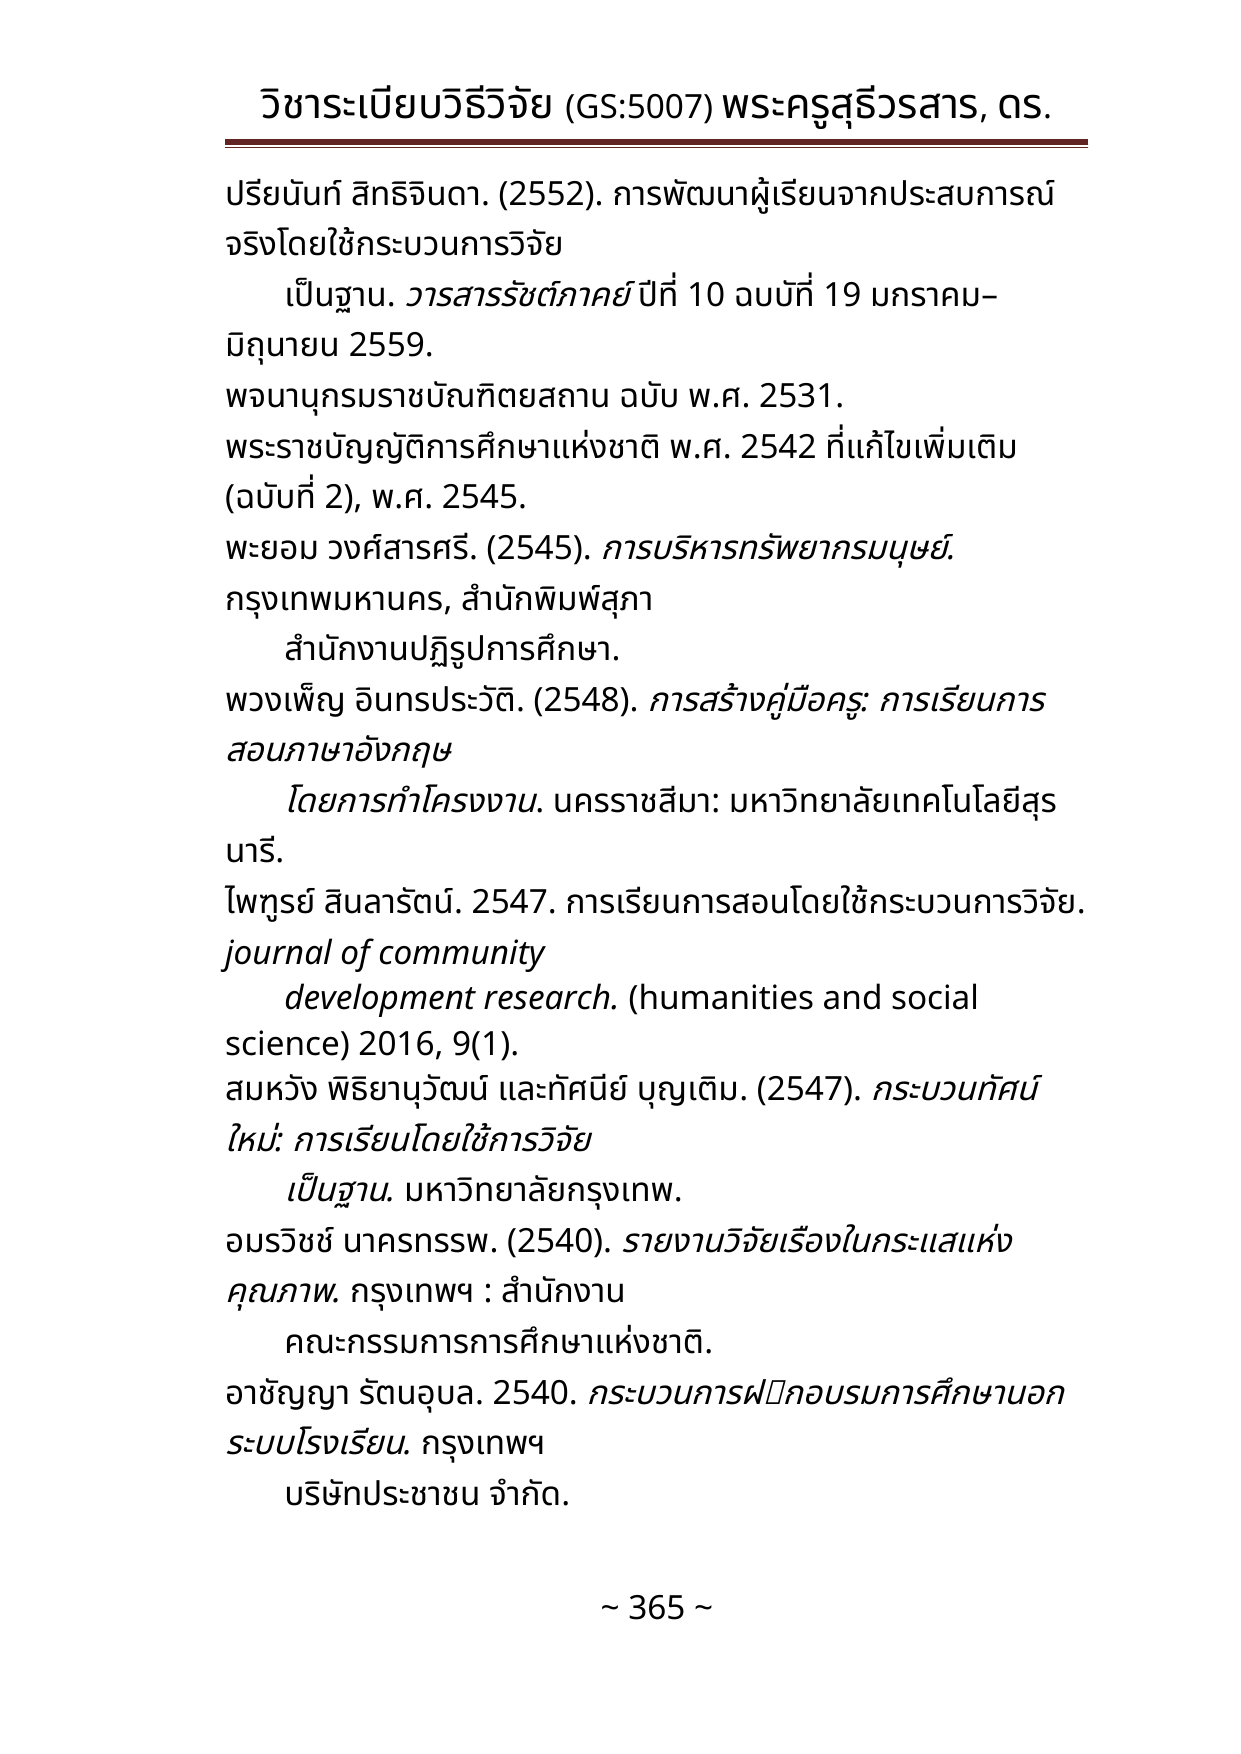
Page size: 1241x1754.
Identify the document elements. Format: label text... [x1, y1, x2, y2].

text สมหวัง พิธิยานุวัฒน์ และทัศนีย์ บุญเติม. (2547). กระบวนทัศน์ใหม่: การเรียนโดยใช้การวิจัย [225, 1065, 1088, 1166]
text development research. (humanities and social science) 2016, 9(1). [225, 974, 1088, 1065]
text สำนักงานปฏิรูปการศึกษา. [225, 625, 1088, 676]
text โดยการทำโครงงาน. นครราชสีมา: มหาวิทยาลัยเทคโนโลยีสุรนารี. [225, 777, 1088, 878]
text เป็นฐาน. มหาวิทยาลัยกรุงเทพ. [225, 1166, 1088, 1217]
text ไพฑูรย์ สินลารัตน์. 2547. การเรียนการสอนโดยใช้กระบวนการวิจัย. journal of community [225, 878, 1088, 974]
text พะยอม วงศ์สารศรี. (2545). การบริหารทรัพยากรมนุษย์. กรุงเทพมหานคร, สำนักพิมพ์สุภา [225, 524, 1088, 625]
text พจนานุกรมราชบัณฑิตยสถาน ฉบับ พ.ศ. 2531. [225, 372, 1088, 422]
text ปรียนันท์ สิทธิจินดา. (2552). การพัฒนาผู้เรียนจากประสบการณ์จริงโดยใช้กระบวนการวิจัย [225, 169, 1088, 271]
text เป็นฐาน. วารสารรัชต์ภาคย์ ปีที่ 10 ฉบบัที่ 19 มกราคม–มิถุนายน 2559. [225, 271, 1088, 372]
text พระราชบัญญัติการศึกษาแห่งชาติ พ.ศ. 2542 ที่แก้ไขเพิ่มเติม (ฉบับที่ 2), พ.ศ. 2545. [225, 422, 1088, 524]
text บริษัทประชาชน จํากัด. [225, 1470, 1088, 1520]
text คณะกรรมการการศึกษาแห่งชาติ. [225, 1318, 1088, 1368]
text พวงเพ็ญ อินทรประวัติ. (2548). การสร้างคู่มือครู: การเรียนการสอนภาษาอังกฤษ [225, 676, 1088, 777]
text อาชัญญา รัตนอุบล. 2540. กระบวนการฝกอบรมการศึกษานอกระบบโรงเรียน. กรุงเทพฯ [225, 1368, 1088, 1470]
text อมรวิชช์ นาครทรรพ. (2540). รายงานวิจัยเรืองในกระแสแห่งคุณภาพ. กรุงเทพฯ : สํานักงาน [225, 1217, 1088, 1318]
